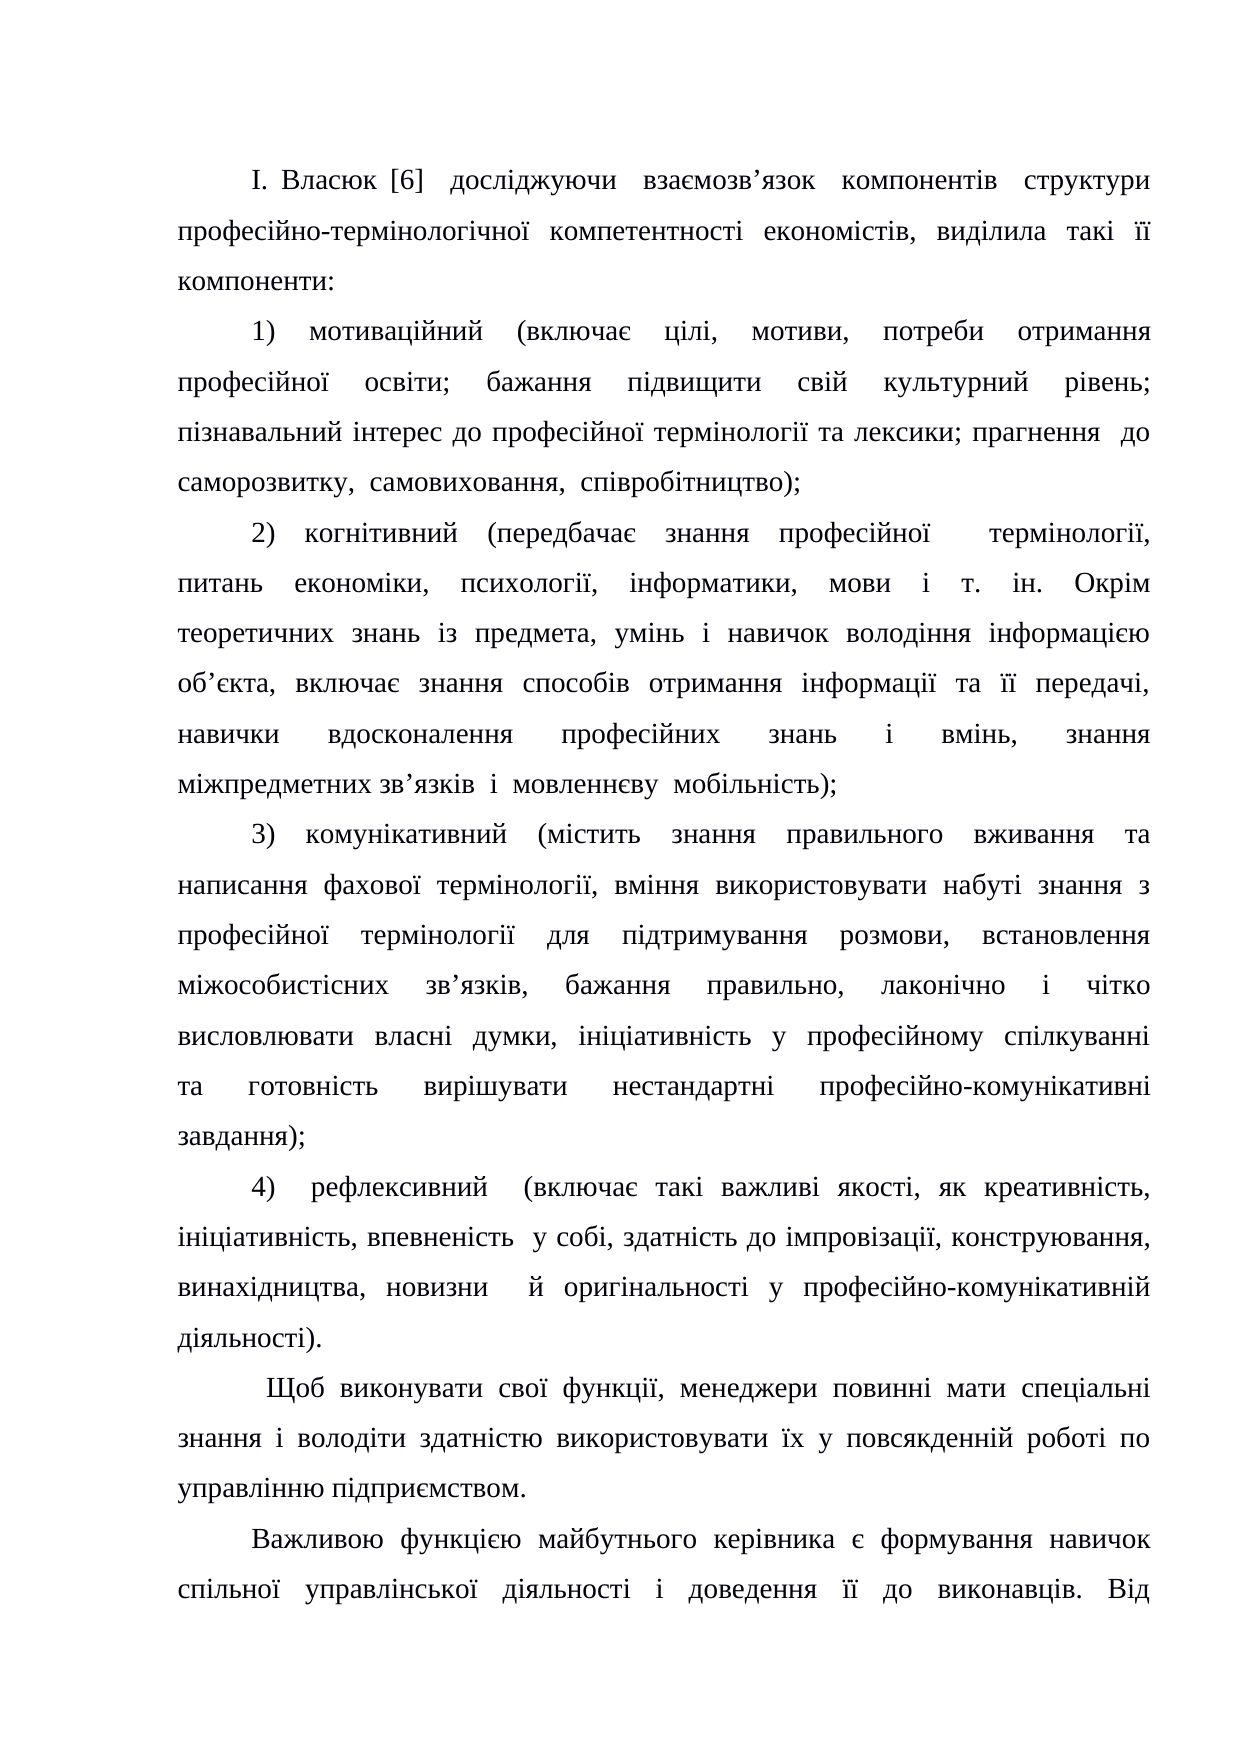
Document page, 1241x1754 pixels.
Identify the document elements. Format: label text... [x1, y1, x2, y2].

text Щоб виконувати свої функції, менеджери повинні мати спеціальні знання і володіти здатністю використовувати їх у повсякденній роботі по управлінню підприємством. [177, 1370, 1152, 1504]
text 1) мотиваційний (включає цілі, мотиви, потреби отримання професійної освіти; бажання підвищити свій культурний рівень; пізнавальний інтерес до професійної термінології та лексики; прагнення до саморозвитку, самовиховання, співробітництво); [177, 313, 1152, 498]
text 2) когнітивний (передбачає знання професійної термінології, питань економіки, психології, інформатики, мови і т. ін. Окрім теоретичних знань із предмета, умінь і навичок володіння інформацією об’єкта, включає знання способів отримання інформації та її передачі, навички вдосконалення професійних знань і вмінь, знання міжпредметних зв’язків і мовленнєву мобільність); [177, 515, 1152, 800]
text І. Власюк [6] досліджуючи взаємозв’язок компонентів структури професійно-термінологічної компетентності економістів, виділила такі її компоненти: [177, 162, 1152, 297]
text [177, 1521, 1152, 1605]
text 4) рефлексивний (включає такі важливі якості, як креативність, ініціативність, впевненість у собі, здатність до імпровізації, конструювання, винахідництва, новизни й оригінальності у професійно-комунікативній діяльності). [177, 1169, 1152, 1353]
text 3) комунікативний (містить знання правильного вживання та написання фахової термінології, вміння використовувати набуті знання з професійної термінології для підтримування розмови, встановлення міжособистісних зв’язків, бажання правильно, лаконічно і чітко висловлювати власні думки, ініціативність у професійному спілкуванні та готовність вирішувати нестандартні професійно-комунікативні завдання); [177, 817, 1152, 1152]
